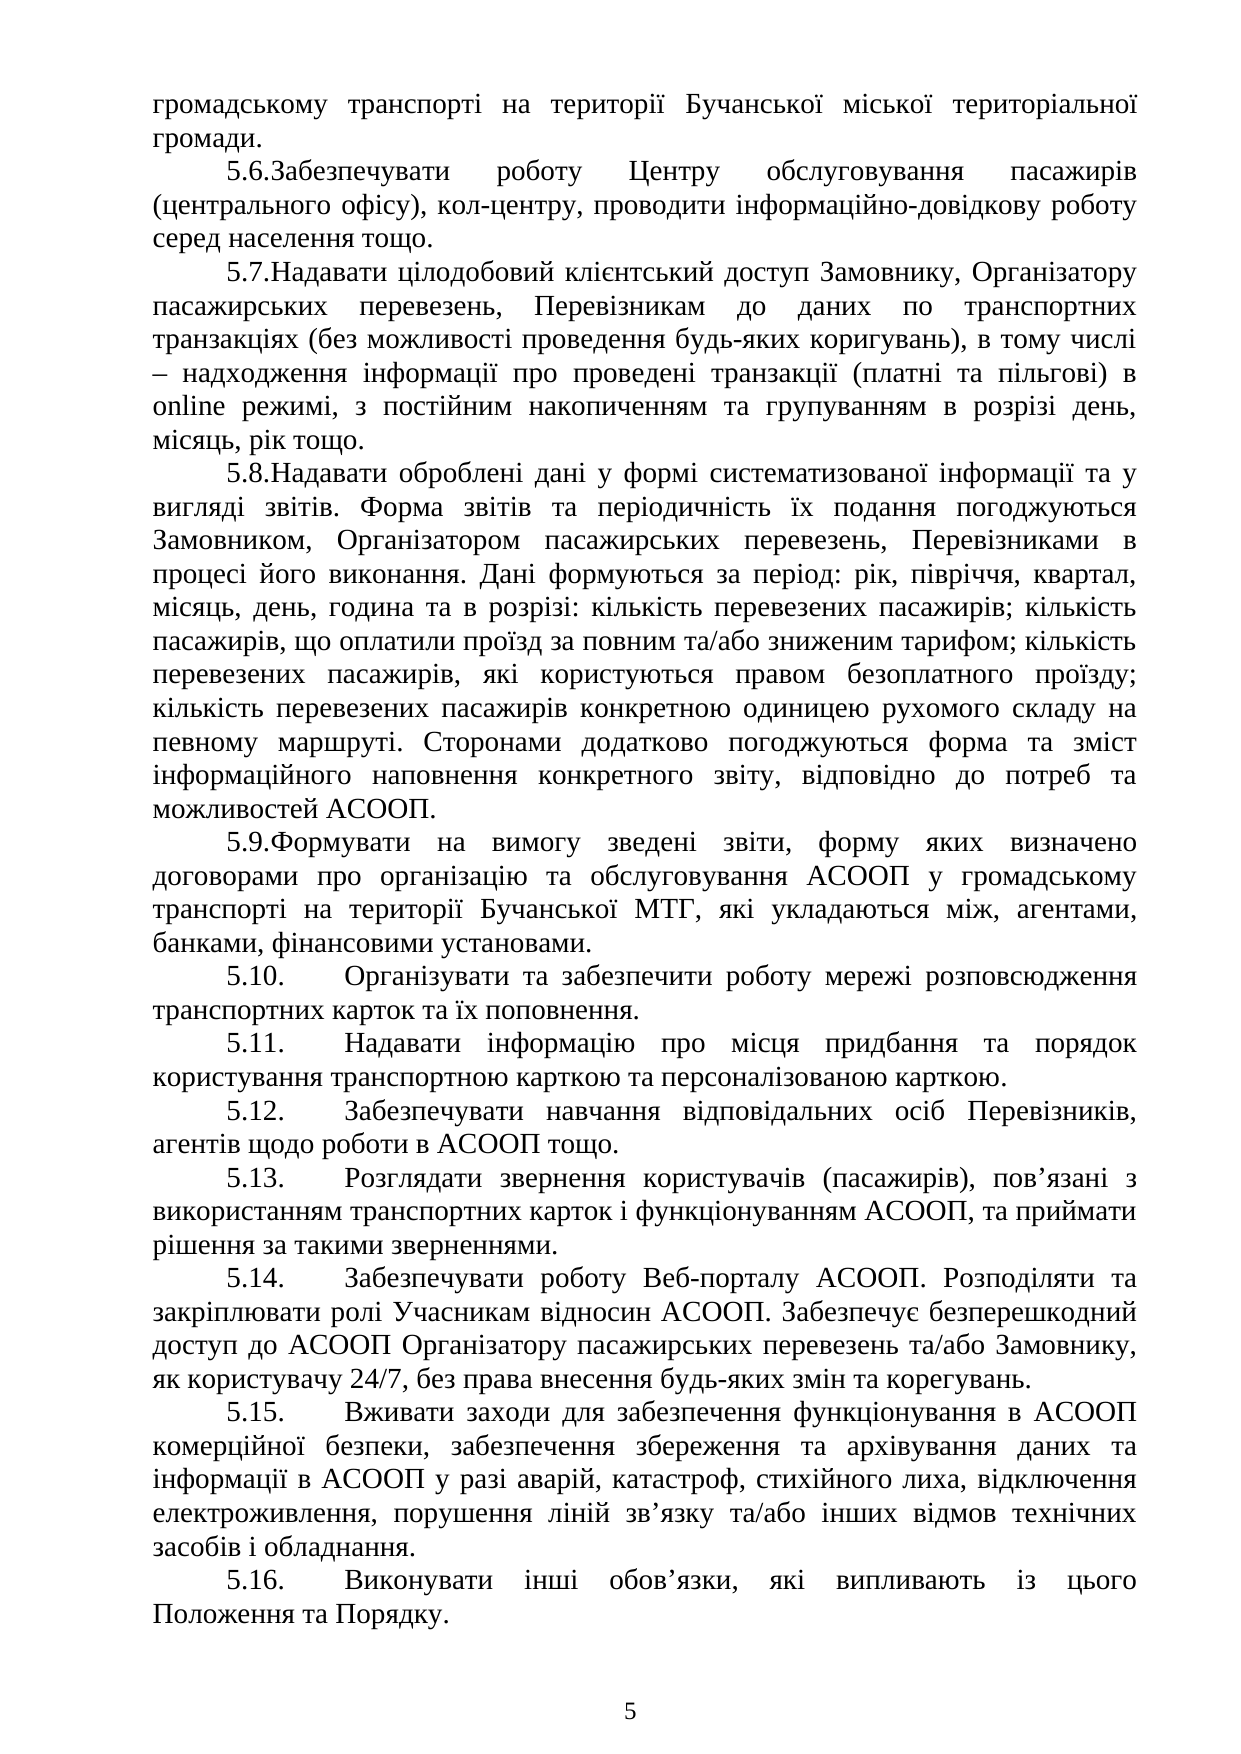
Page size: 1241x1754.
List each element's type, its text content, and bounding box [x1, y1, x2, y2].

list Забезпечувати роботу Веб-порталу АСООП. Розподіляти та закріплювати ролі Учасникам відносин АСООП. Забезпечує безперешкодний доступ до АСООП Організатору пасажирських перевезень та/або Замовнику, як користувачу 24/7, без права внесення будь-яких змін та корегувань. [152, 1260, 1138, 1394]
list Надавати інформацію про місця придбання та порядок користування транспортною карткою та персоналізованою карткою. [152, 1026, 1138, 1093]
list Організувати та забезпечити роботу мережі розповсюдження транспортних карток та їх поповнення. [152, 958, 1138, 1026]
list Вживати заходи для забезпечення функціонування в АСООП комерційної безпеки, забезпечення збереження та архівування даних та інформації в АСООП у разі аварій, катастроф, стихійного лиха, відключення електроживлення, порушення ліній зв’язку та/або інших відмов технічних засобів і обладнання. [152, 1394, 1138, 1562]
list Виконувати інші обов’язки, які випливають із цього Положення та Порядку. [152, 1562, 1138, 1629]
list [152, 86, 1138, 153]
list Забезпечувати роботу Центру обслуговування пасажирів (центрального офісу), кол-центру, проводити інформаційно-довідкову роботу серед населення тощо. [152, 153, 1138, 254]
list Надавати цілодобовий клієнтський доступ Замовнику, Організатору пасажирських перевезень, Перевізникам до даних по транспортних транзакціях (без можливості проведення будь-яких коригувань), в тому числі – надходження інформації про проведені транзакції (платні та пільгові) в оnline режимі, з постійним накопиченням та групуванням в розрізі день, місяць, рік тощо. [152, 254, 1138, 455]
list Формувати на вимогу зведені звіти, форму яких визначено договорами про організацію та обслуговування АСООП у громадському транспорті на території Бучанської МТГ, які укладаються між, агентами, банками, фінансовими установами. [152, 824, 1138, 958]
list Розглядати звернення користувачів (пасажирів), пов’язані з використанням транспортних карток і функціонуванням АСООП, та приймати рішення за такими зверненнями. [152, 1160, 1138, 1260]
list Надавати оброблені дані у формі систематизованої інформації та у вигляді звітів. Форма звітів та періодичність їх подання погоджуються Замовником, Організатором пасажирських перевезень, Перевізниками в процесі його виконання. Дані формуються за період: рік, півріччя, квартал, місяць, день, година та в розрізі: кількість перевезених пасажирів; кількість пасажирів, що оплатили проїзд за повним та/або зниженим тарифом; кількість перевезених пасажирів, які користуються правом безоплатного проїзду; кількість перевезених пасажирів конкретною одиницею рухомого складу на певному маршруті. Сторонами додатково погоджуються форма та зміст інформаційного наповнення конкретного звіту, відповідно до потреб та можливостей АСООП. [152, 455, 1138, 824]
list Забезпечувати навчання відповідальних осіб Перевізників, агентів щодо роботи в АСООП тощо. [152, 1093, 1138, 1160]
